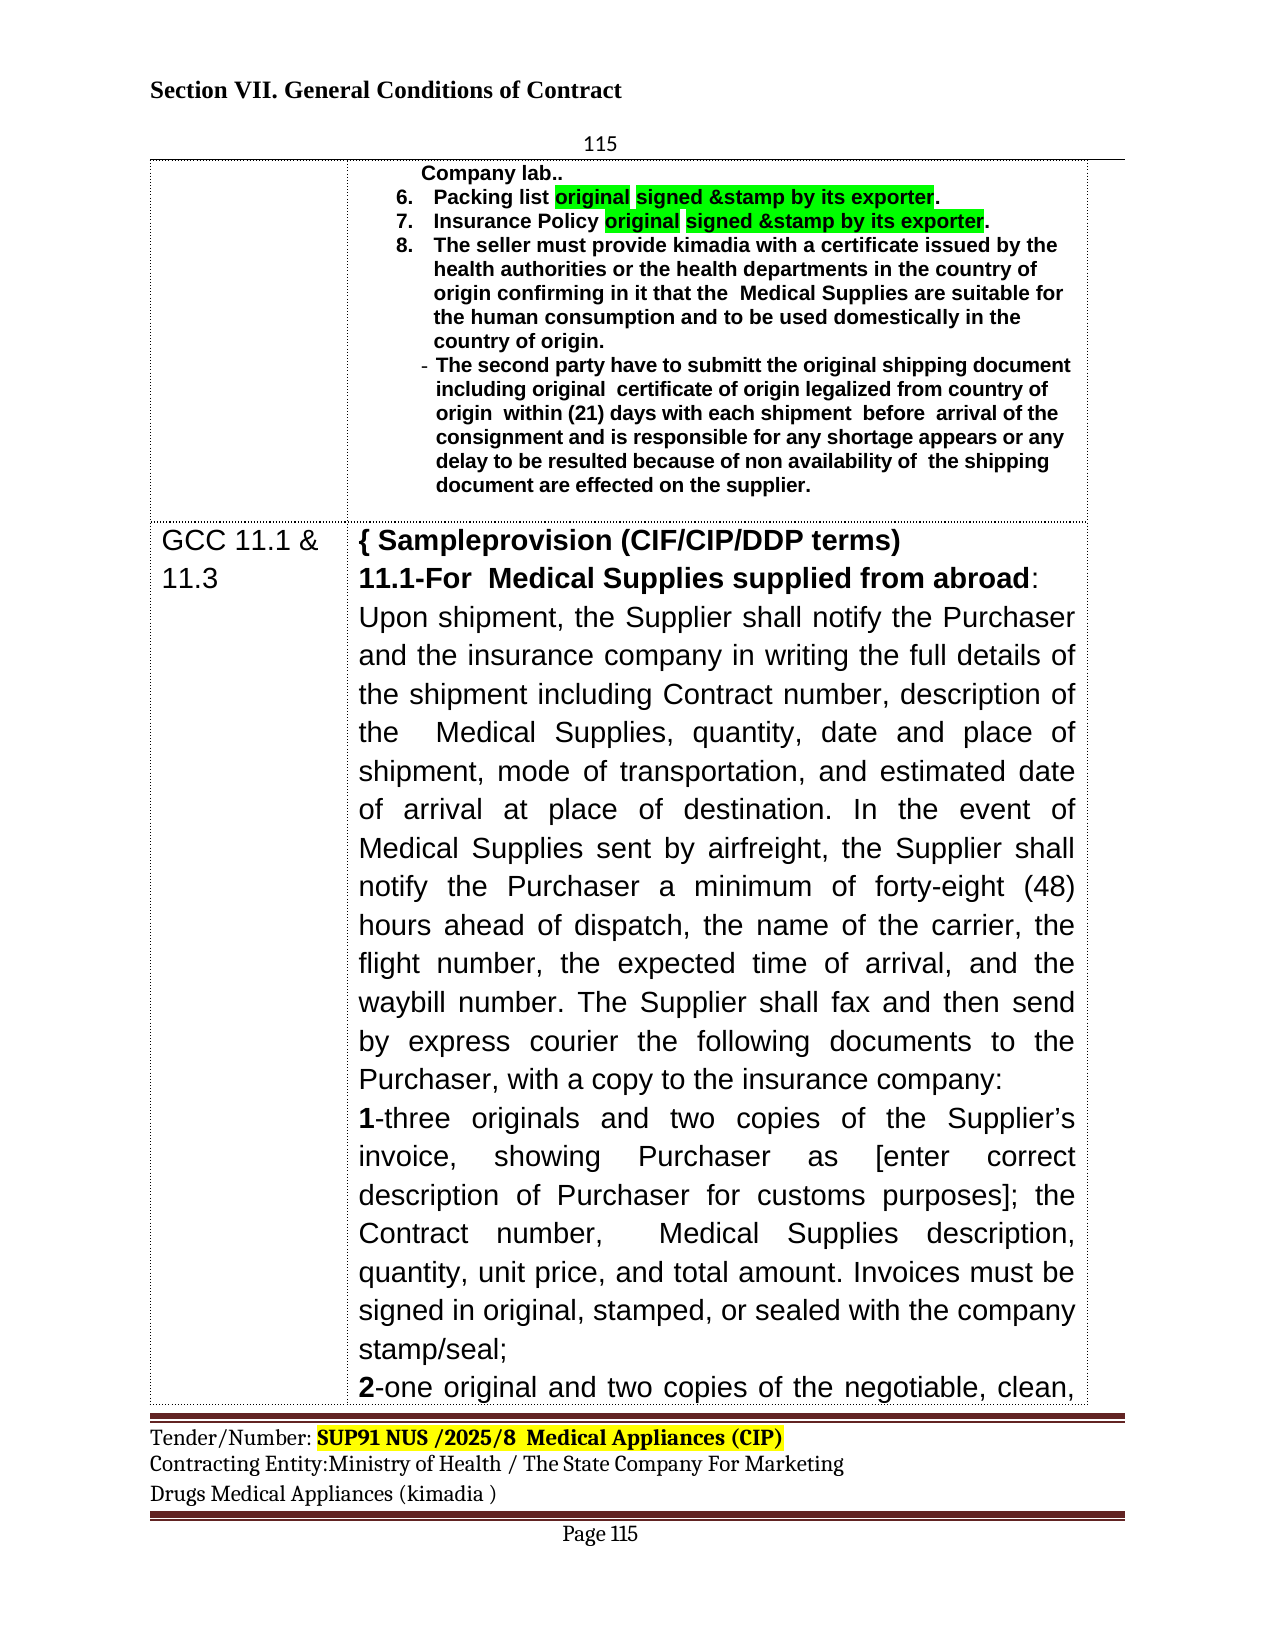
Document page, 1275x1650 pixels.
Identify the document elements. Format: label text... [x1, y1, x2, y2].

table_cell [347, 160, 1088, 521]
table_cell GCC 11.1 & 11.3 [150, 521, 347, 1404]
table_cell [347, 521, 1088, 1404]
table_cell GCC 11 [150, 160, 347, 521]
